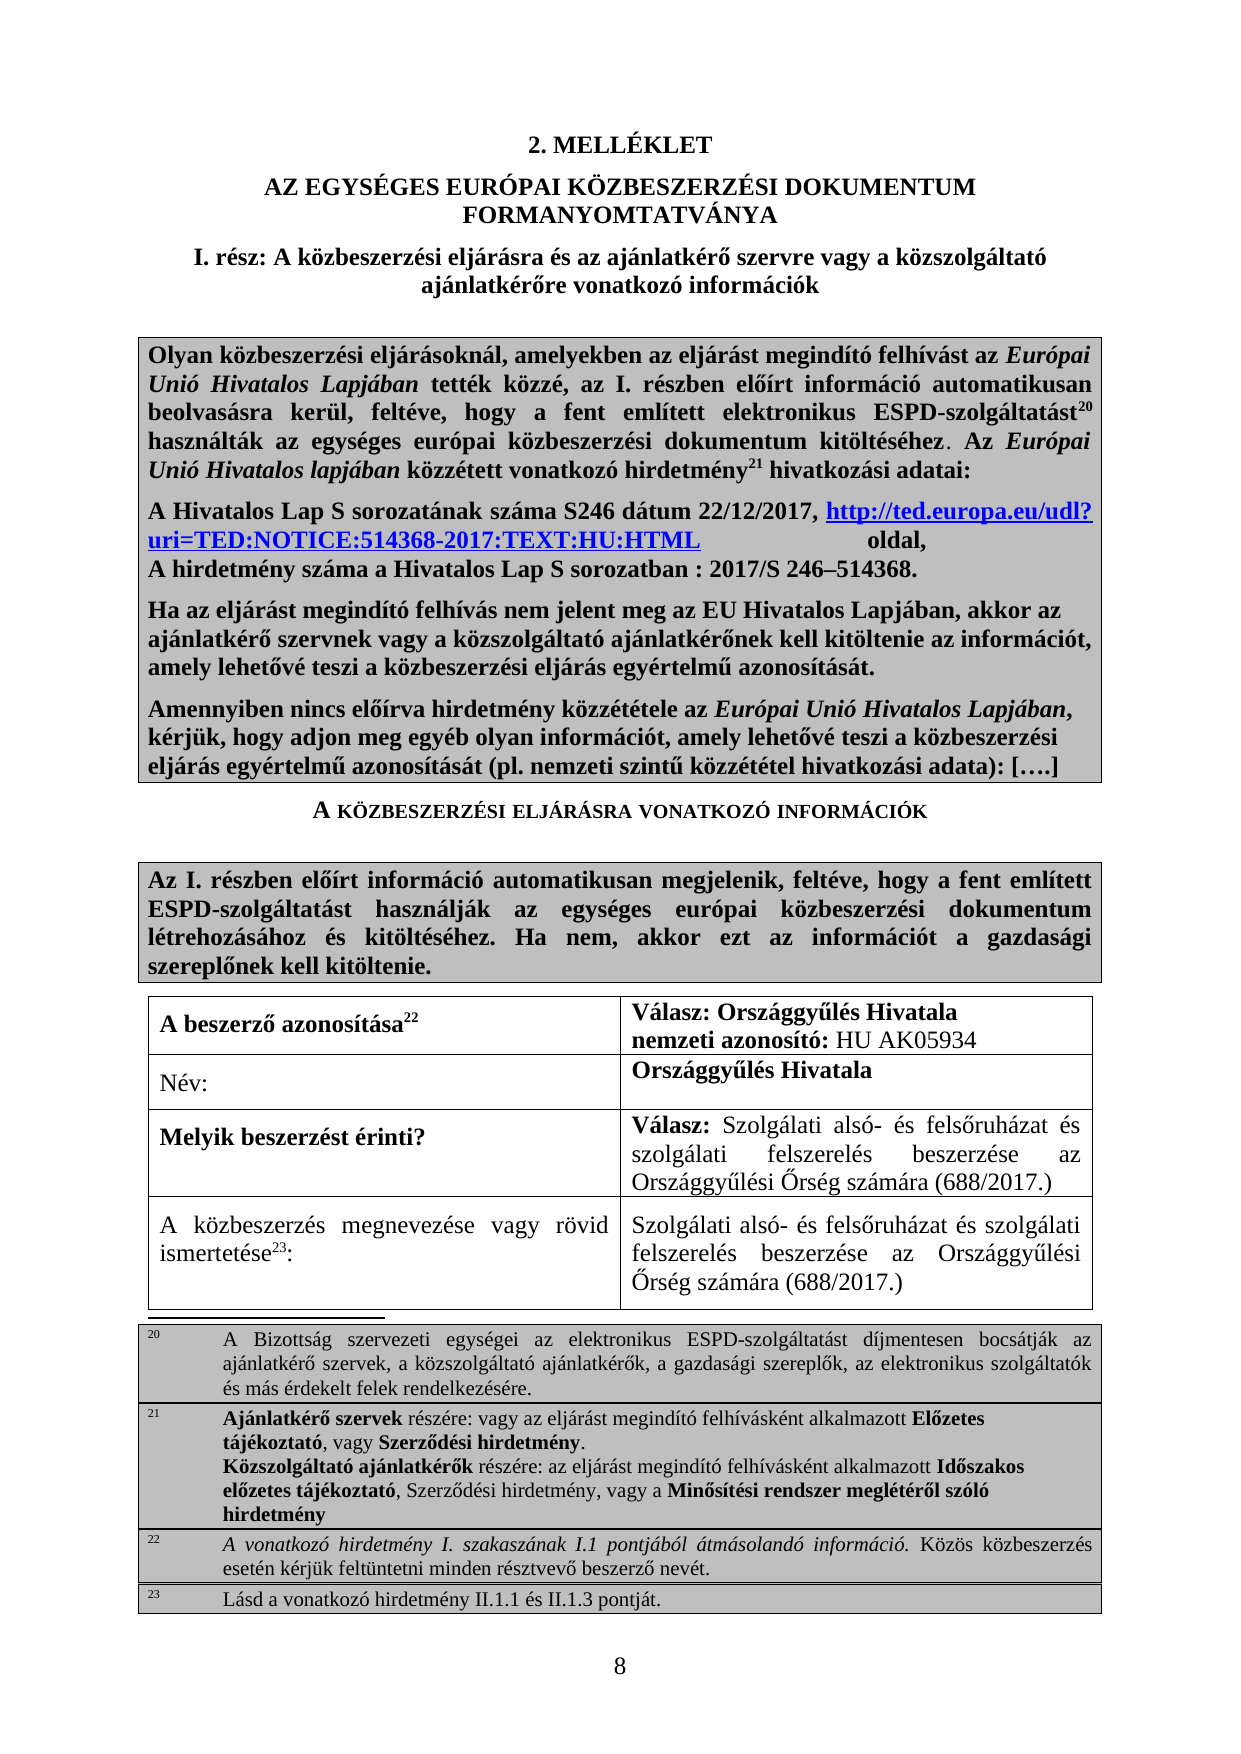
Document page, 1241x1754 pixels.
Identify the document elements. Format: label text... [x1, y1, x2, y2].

text A Hivatalos Lap S sorozatának száma S246 dátum 22/12/2017, http://ted.europa.eu/udl?uri=TED:NOTICE:514368-2017:TEXT:HU:HTML oldal, A hirdetmény száma a Hivatalos Lap S sorozatban : 2017/S 246–514368. [139, 493, 1101, 582]
table_cell Válasz: Szolgálati alsó- és felsőruházat és szolgálati felszerelés beszerzése az Országgyűlési Őrség számára (688/2017.) [621, 1110, 1092, 1196]
title A közbeszerzési eljárásra vonatkozó információk [148, 796, 1093, 824]
title I. rész: A közbeszerzési eljárásra és az ajánlatkérő szervre vagy a közszolgáltató ajánlatkérőre vonatkozó információk [148, 242, 1093, 299]
table_header Válasz: Országgyűlés Hivatala nemzeti azonosító: HU AK05934 [621, 997, 1092, 1054]
text 2. MELLÉKLET [148, 131, 1093, 159]
table_header A beszerző azonosítása [149, 997, 620, 1054]
table_cell Név: [149, 1055, 620, 1109]
table_cell Országgyűlés Hivatala [621, 1055, 1092, 1109]
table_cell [621, 1197, 1092, 1308]
text Amennyiben nincs előírva hirdetmény közzététele az Európai Unió Hivatalos Lapjában, kérjük, hogy adjon meg egyéb olyan információt, amely lehetővé teszi a közbeszerzési eljárás egyértelmű azonosítását (pl. nemzeti szintű közzététel hivatkozási adata): [….] [139, 691, 1101, 782]
text Ha az eljárást megindító felhívás nem jelent meg az EU Hivatalos Lapjában, akkor az ajánlatkérő szervnek vagy a közszolgáltató ajánlatkérőnek kell kitöltenie az információt, amely lehetővé teszi a közbeszerzési eljárás egyértelmű azonosítását. [139, 592, 1101, 681]
text Olyan közbeszerzési eljárásoknál, amelyekben az eljárást megindító felhívást az Európai Unió Hivatalos Lapjában tették közzé, az I. részben előírt információ automatikusan beolvasásra kerül, feltéve, hogy a fent említett elektronikus ESPD-szolgáltatást használták az egységes európai közbeszerzési dokumentum kitöltéséhez. Az Európai Unió Hivatalos lapjában közzétett vonatkozó hirdetmény hivatkozási adatai: [139, 338, 1101, 484]
text Az egységes európai közbeszerzési dokumentum formanyomtatványa [148, 172, 1093, 229]
table_cell Melyik beszerzést érinti? [149, 1110, 620, 1196]
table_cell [149, 1197, 620, 1308]
text Az I. részben előírt információ automatikusan megjelenik, feltéve, hogy a fent említett ESPD-szolgáltatást használják az egységes európai közbeszerzési dokumentum létrehozásához és kitöltéséhez. Ha nem, akkor ezt az információt a gazdasági szereplőnek kell kitöltenie. [139, 863, 1101, 982]
